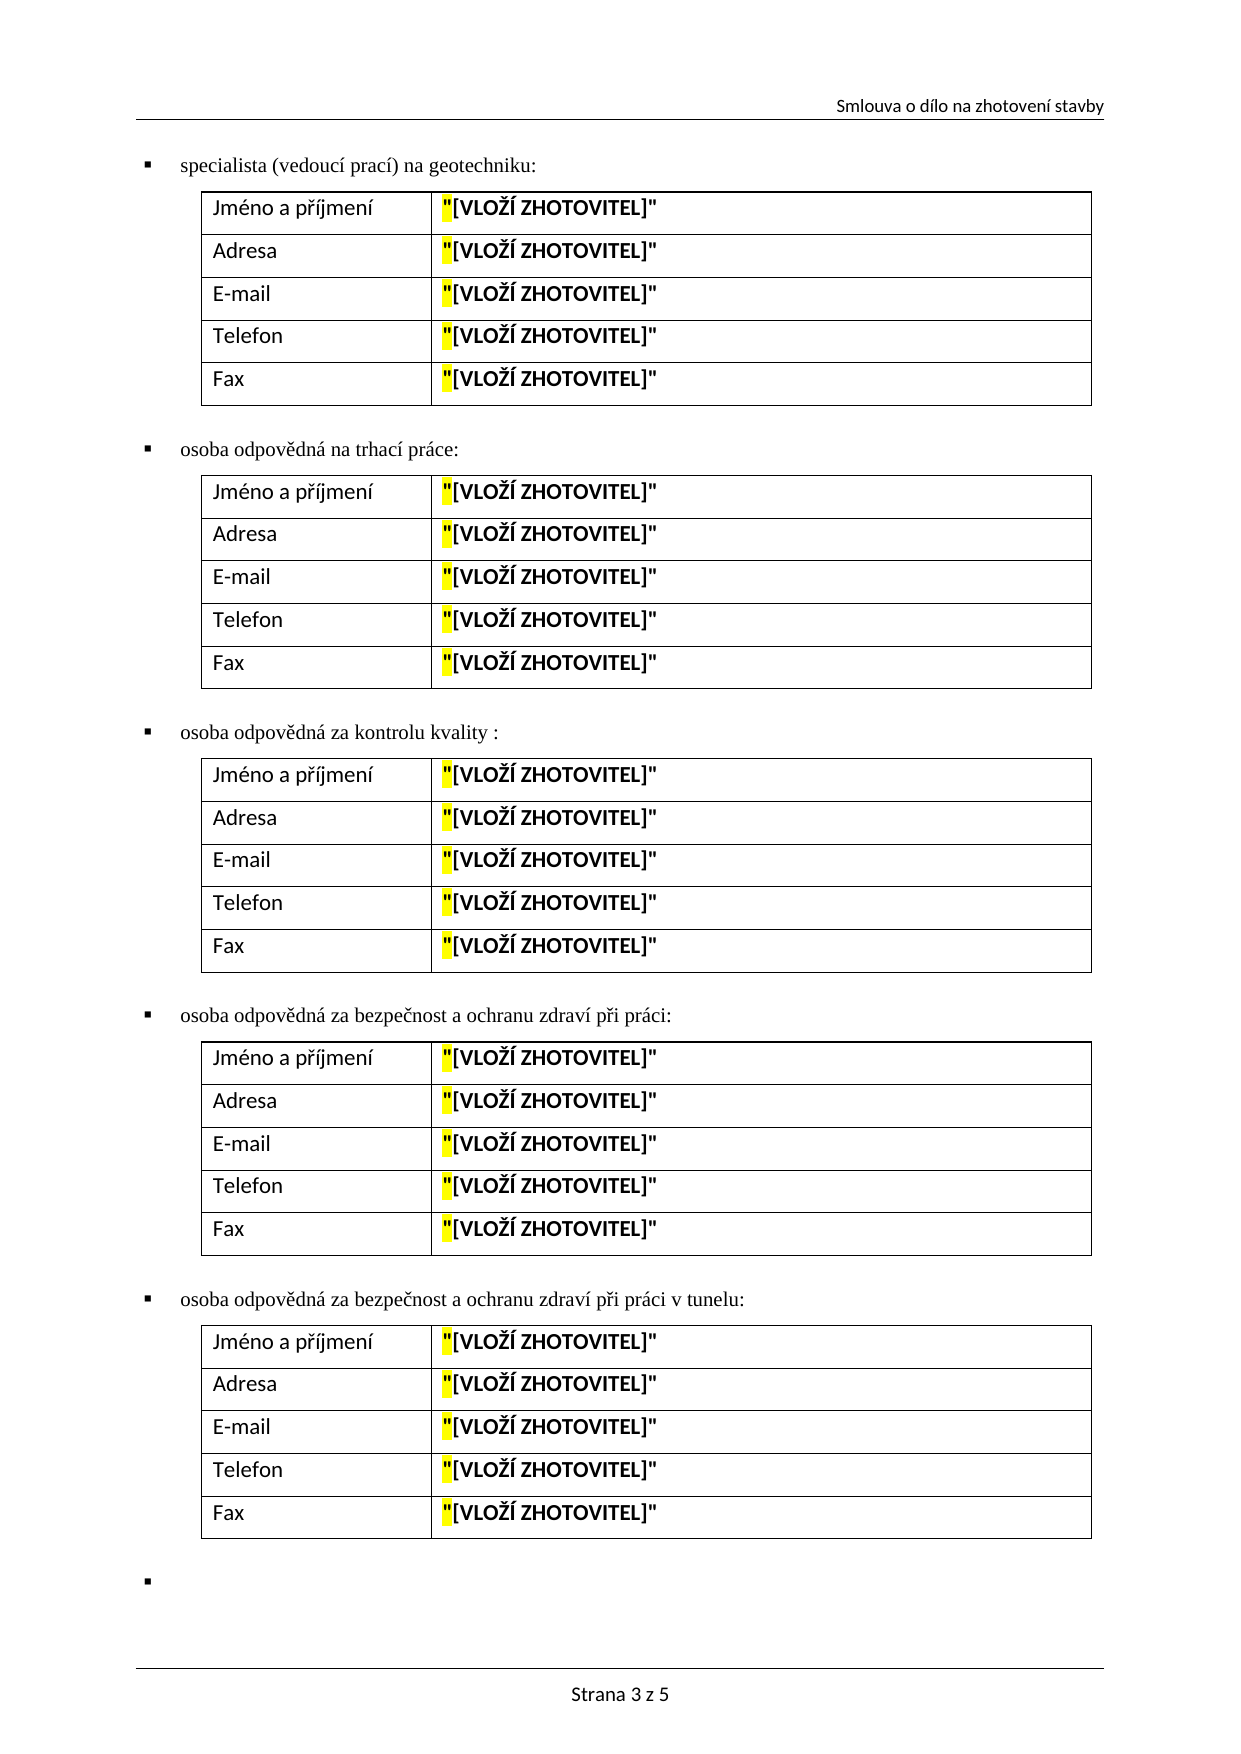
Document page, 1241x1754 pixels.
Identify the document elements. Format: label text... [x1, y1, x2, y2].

table_cell [432, 1128, 1091, 1169]
table_cell Adresa [202, 1369, 431, 1410]
table_cell Fax [202, 930, 431, 972]
table_cell Fax [202, 647, 431, 688]
table_cell E-mail [202, 561, 431, 603]
table_cell [432, 519, 1091, 560]
table_header [432, 476, 1091, 517]
table_cell [432, 321, 1091, 362]
table_cell [432, 235, 1091, 277]
table_header [432, 193, 1091, 234]
table_cell Telefon [202, 604, 431, 646]
table_header [432, 759, 1091, 801]
table_cell [432, 1369, 1091, 1410]
table_cell Fax [202, 1497, 431, 1538]
table_cell E-mail [202, 278, 431, 319]
table_cell [432, 1171, 1091, 1212]
table_cell [432, 1411, 1091, 1453]
table_cell [432, 604, 1091, 646]
table_cell Telefon [202, 1454, 431, 1496]
table_cell Adresa [202, 802, 431, 843]
table_cell Telefon [202, 321, 431, 362]
table_cell [432, 1213, 1091, 1255]
table_cell E-mail [202, 1128, 431, 1169]
list osoba odpovědná na trhací práce: [143, 431, 1104, 462]
table_cell Adresa [202, 235, 431, 277]
table_cell Telefon [202, 1171, 431, 1212]
table_header Jméno a příjmení [202, 1043, 431, 1084]
table_cell [432, 802, 1091, 843]
table_cell [432, 278, 1091, 319]
table_cell [432, 887, 1091, 929]
table_cell [432, 1454, 1091, 1496]
table_cell Adresa [202, 519, 431, 560]
list osoba odpovědná za bezpečnost a ochranu zdraví při práci v tunelu: [143, 1281, 1104, 1312]
table_cell Telefon [202, 887, 431, 929]
list osoba odpovědná za kontrolu kvality : [143, 714, 1104, 746]
table_cell [432, 561, 1091, 603]
table_header Jméno a příjmení [202, 476, 431, 517]
list osoba odpovědná za bezpečnost a ochranu zdraví při práci: [143, 998, 1104, 1029]
table_header Jméno a příjmení [202, 193, 431, 234]
table_header [432, 1326, 1091, 1367]
table_header Jméno a příjmení [202, 1326, 431, 1367]
table_cell [432, 647, 1091, 688]
table_cell Fax [202, 363, 431, 405]
table_cell [432, 930, 1091, 972]
table_cell Adresa [202, 1085, 431, 1127]
table_cell [432, 1497, 1091, 1538]
table_cell E-mail [202, 845, 431, 886]
table_cell [432, 363, 1091, 405]
table_header [432, 1043, 1091, 1084]
table_cell [432, 1085, 1091, 1127]
table_cell E-mail [202, 1411, 431, 1453]
list specialista (vedoucí prací) na geotechniku: [143, 148, 1104, 179]
table_header Jméno a příjmení [202, 759, 431, 801]
table_cell Fax [202, 1213, 431, 1255]
table_cell [432, 845, 1091, 886]
